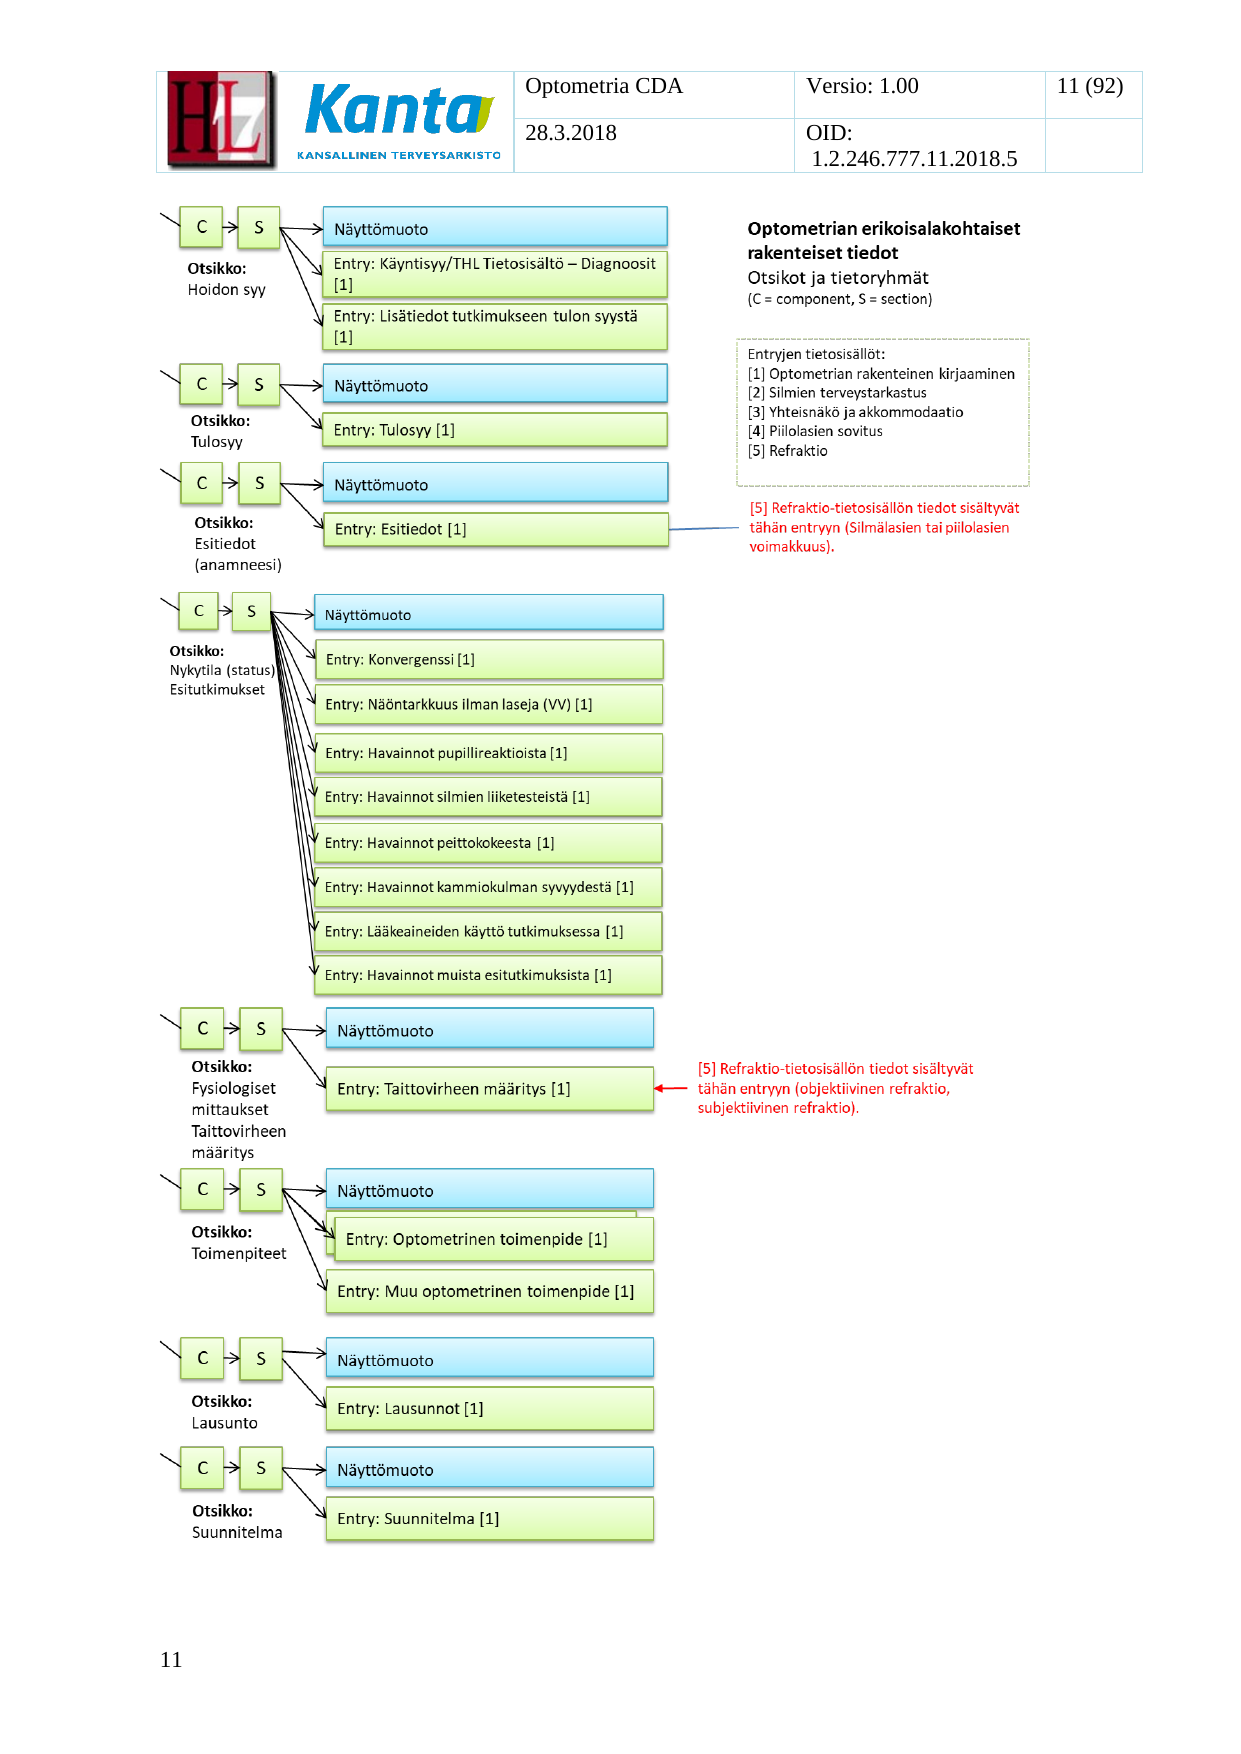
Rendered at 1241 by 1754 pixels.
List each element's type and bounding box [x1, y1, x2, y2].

picture [297, 84, 501, 159]
picture [167, 71, 279, 171]
picture [159, 203, 1065, 586]
picture [323, 84, 337, 100]
picture [159, 589, 668, 1001]
picture [159, 1004, 1020, 1554]
